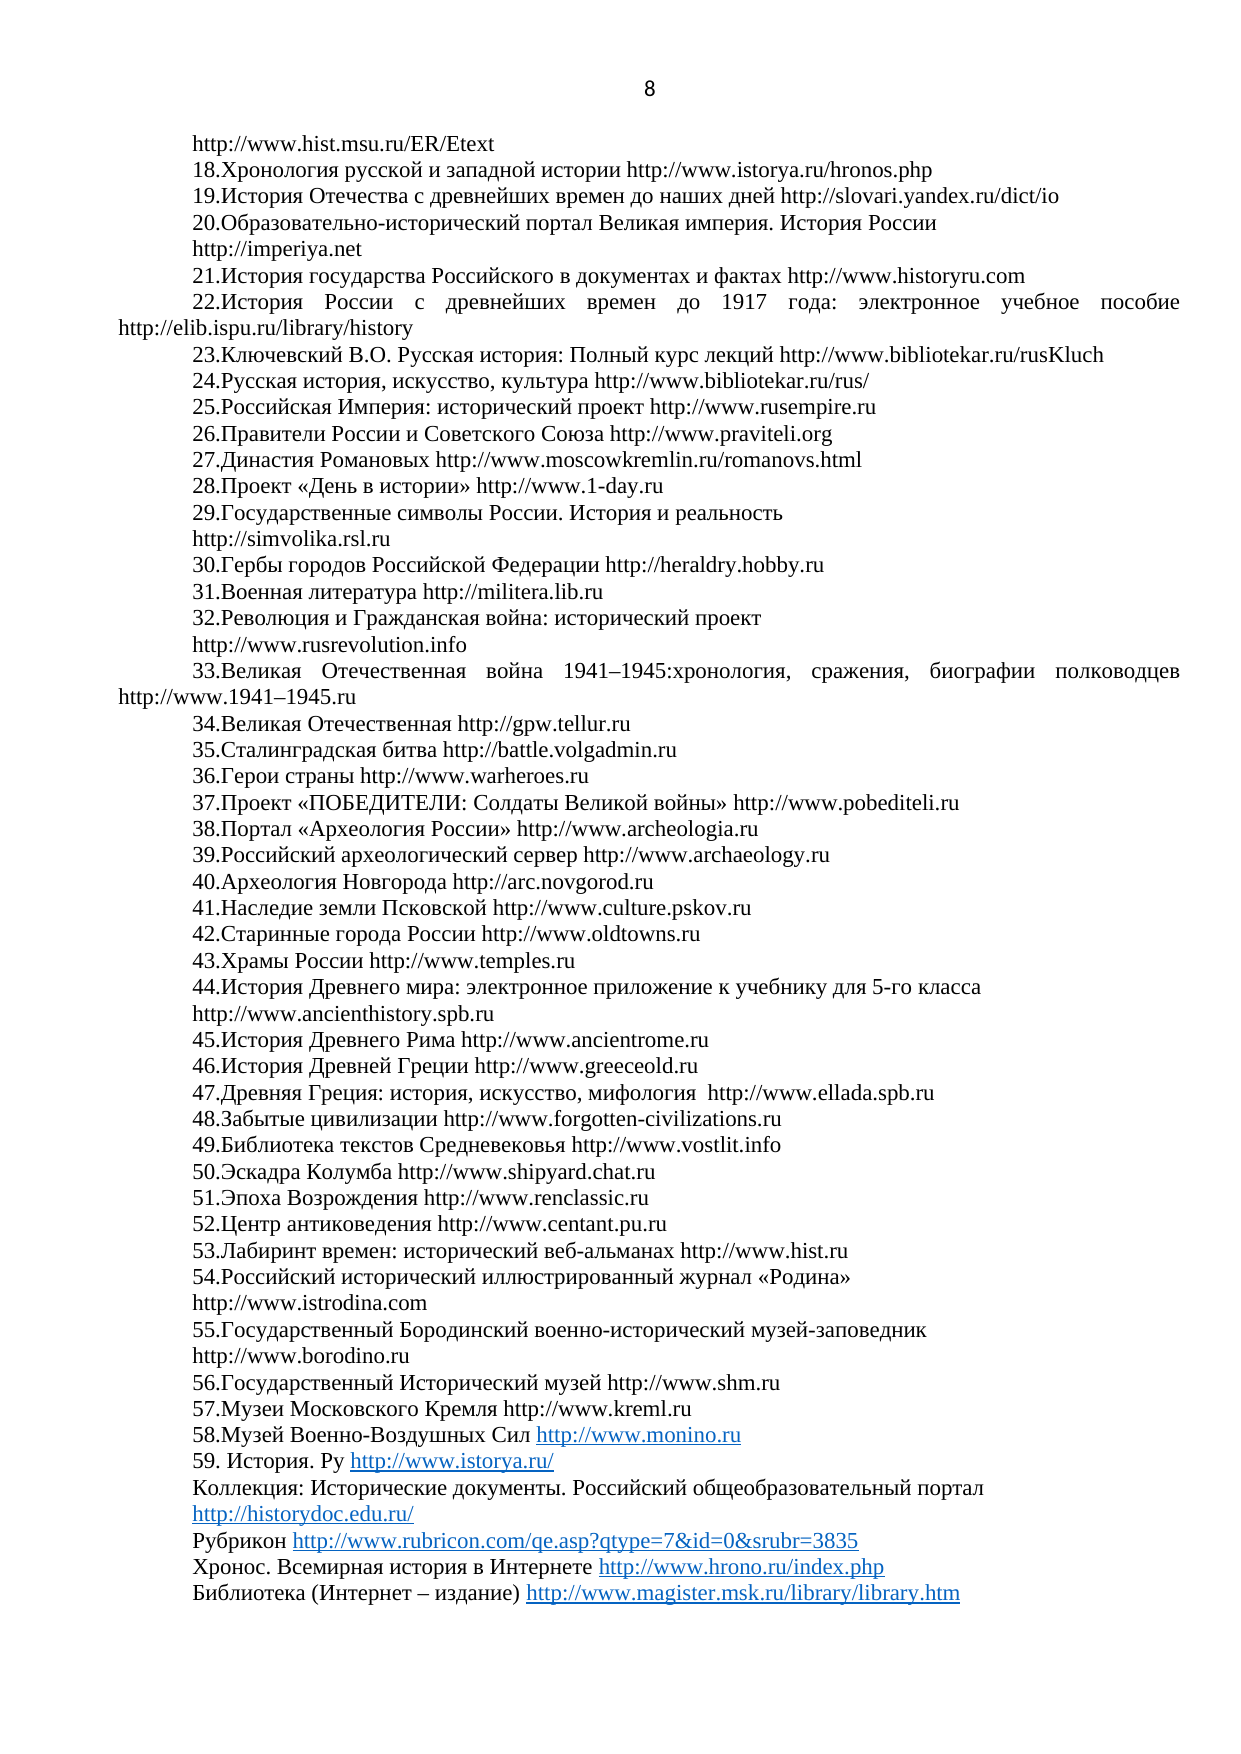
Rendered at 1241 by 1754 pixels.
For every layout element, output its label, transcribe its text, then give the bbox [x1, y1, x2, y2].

text 37.Проект «ПОБЕДИТЕЛИ: Солдаты Великой войны» http://www.pobediteli.ru [118, 789, 1181, 815]
text 31.Военная литература http://militera.lib.ru [118, 578, 1181, 604]
text 52.Центр антиковедения http://www.centant.pu.ru [118, 1210, 1181, 1237]
text 28.Проект «День в истории» http://www.1-day.ru [118, 472, 1181, 499]
text 43.Храмы России http://www.temples.ru [118, 947, 1181, 973]
text 34.Великая Отечественная http://gpw.tellur.ru [118, 710, 1181, 736]
text 38.Портал «Археология России» http://www.archeologia.ru [118, 815, 1181, 841]
text 32.Революция и Гражданская война: исторический проект [118, 604, 1181, 631]
text 20.Образовательно-исторический портал Великая империя. История России [118, 209, 1181, 235]
text http://imperiya.net [118, 235, 1181, 262]
text 59. История. Ру http://www.istorya.ru/ [118, 1448, 1181, 1474]
text 57.Музеи Московского Кремля http://www.kreml.ru [118, 1395, 1181, 1421]
text 33.Великая Отечественная война 1941–1945:хронология, сражения, биографии полководцев http://www.1941–1945.ru [118, 657, 1181, 710]
text Коллекция: Исторические документы. Российский общеобразовательный портал [118, 1474, 1181, 1500]
text 25.Российская Империя: исторический проект http://www.rusempire.ru [118, 393, 1181, 420]
text Рубрикон http://www.rubricon.com/qe.asp?qtype=7&id=0&srubr=3835 [118, 1527, 1181, 1553]
text 54.Российский исторический иллюстрированный журнал «Родина» [118, 1263, 1181, 1289]
text http://www.ancienthistory.spb.ru [118, 999, 1181, 1026]
text 49.Библиотека текстов Средневековья http://www.vostlit.info [118, 1131, 1181, 1158]
text 19.История Отечества с древнейших времен до наших дней http://slovari.yandex.ru/dict/io [118, 183, 1181, 209]
text Хронос. Всемирная история в Интернете http://www.hrono.ru/index.php [118, 1553, 1181, 1579]
text 48.Забытые цивилизации http://www.forgotten-civilizations.ru [118, 1105, 1181, 1131]
text 29.Государственные символы России. История и реальность [118, 499, 1181, 525]
text Библиотека (Интернет – издание) http://www.magister.msk.ru/library/library.htm [118, 1579, 1181, 1606]
text 24.Русская история, искусство, культура http://www.bibliotekar.ru/rus/ [118, 367, 1181, 393]
text 45.История Древнего Рима http://www.ancientrome.ru [118, 1026, 1181, 1052]
text http://historydoc.edu.ru/ [118, 1500, 1181, 1527]
text 27.Династия Романовых http://www.moscowkremlin.ru/romanovs.html [118, 446, 1181, 472]
text 56.Государственный Исторический музей http://www.shm.ru [118, 1368, 1181, 1395]
text 55.Государственный Бородинский военно-исторический музей-заповедник [118, 1316, 1181, 1342]
text 26.Правители России и Советского Союза http://www.praviteli.org [118, 420, 1181, 446]
text 23.Ключевский В.О. Русская история: Полный курс лекций http://www.bibliotekar.ru/rusKluch [118, 341, 1181, 367]
text 21.История государства Российского в документах и фактах http://www.historyru.com [118, 262, 1181, 288]
text 41.Наследие земли Псковской http://www.culture.pskov.ru [118, 894, 1181, 921]
text 39.Российский археологический сервер http://www.archaeology.ru [118, 841, 1181, 868]
text 30.Гербы городов Российской Федерации http://heraldry.hobby.ru [118, 552, 1181, 578]
text 40.Археология Новгорода http://arc.novgorod.ru [118, 868, 1181, 894]
text 35.Сталинградская битва http://battle.volgadmin.ru [118, 736, 1181, 762]
text 53.Лабиринт времен: исторический веб-альманах http://www.hist.ru [118, 1237, 1181, 1263]
text 42.Старинные города России http://www.oldtowns.ru [118, 921, 1181, 947]
text 50.Эскадра Колумба http://www.shipyard.chat.ru [118, 1158, 1181, 1184]
text 36.Герои страны http://www.warheroes.ru [118, 762, 1181, 789]
text 58.Музей Военно-Воздушных Сил http://www.monino.ru [118, 1421, 1181, 1448]
text 51.Эпоха Возрождения http://www.renclassic.ru [118, 1184, 1181, 1210]
text 46.История Древней Греции http://www.greeceold.ru [118, 1052, 1181, 1079]
text 18.Хронология русской и западной истории http://www.istorya.ru/hronos.php [118, 156, 1181, 183]
text 44.История Древнего мира: электронное приложение к учебнику для 5-го класса [118, 973, 1181, 999]
text http://www.borodino.ru [118, 1342, 1181, 1368]
text http://www.hist.msu.ru/ER/Etext [118, 130, 1181, 156]
text 47.Древняя Греция: история, искусство, мифология http://www.ellada.spb.ru [118, 1079, 1181, 1105]
text 22.История России с древнейших времен до 1917 года: электронное учебное пособие http://elib.ispu.ru/library/history [118, 288, 1181, 341]
text http://simvolika.rsl.ru [118, 525, 1181, 552]
text http://www.istrodina.com [118, 1289, 1181, 1316]
text http://www.rusrevolution.info [118, 631, 1181, 657]
